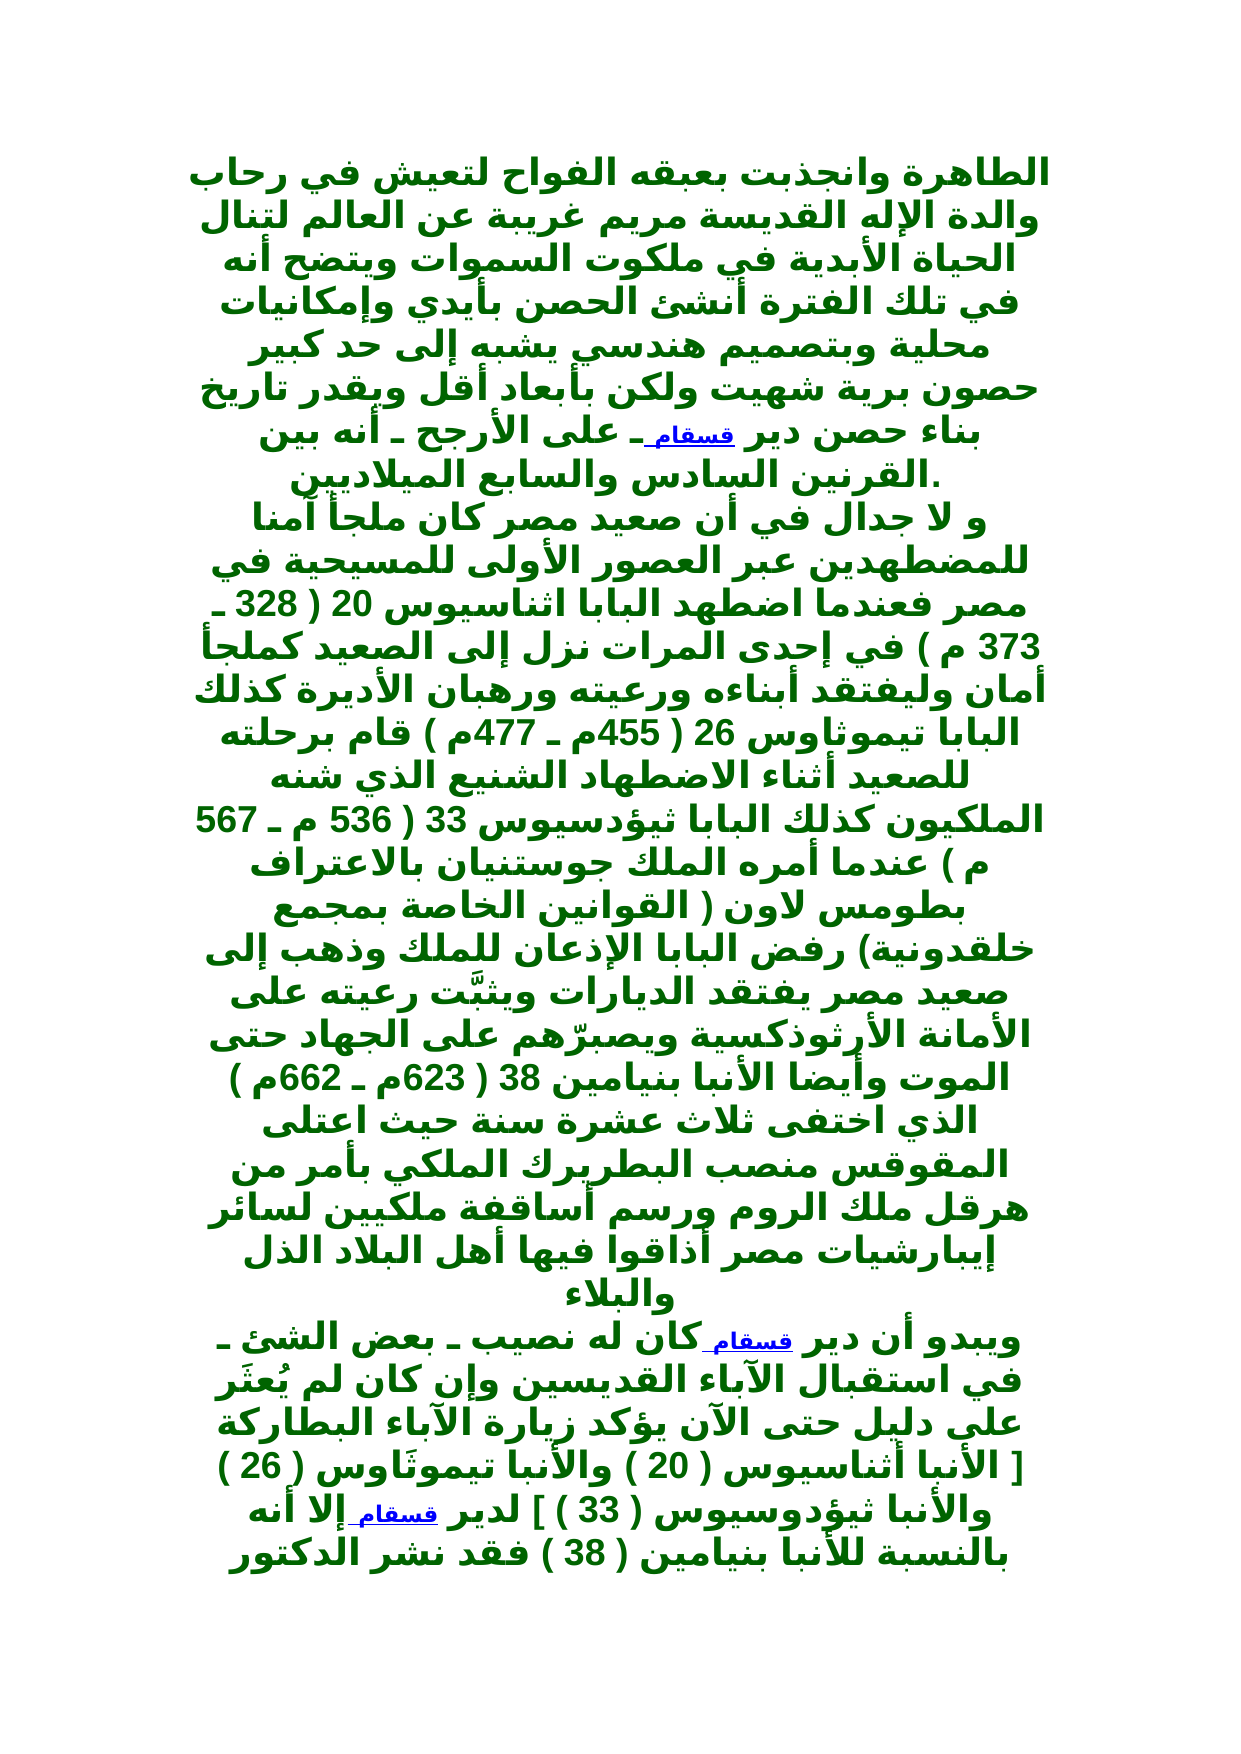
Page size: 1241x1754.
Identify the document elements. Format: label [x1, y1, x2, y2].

text [187, 150, 1053, 1573]
